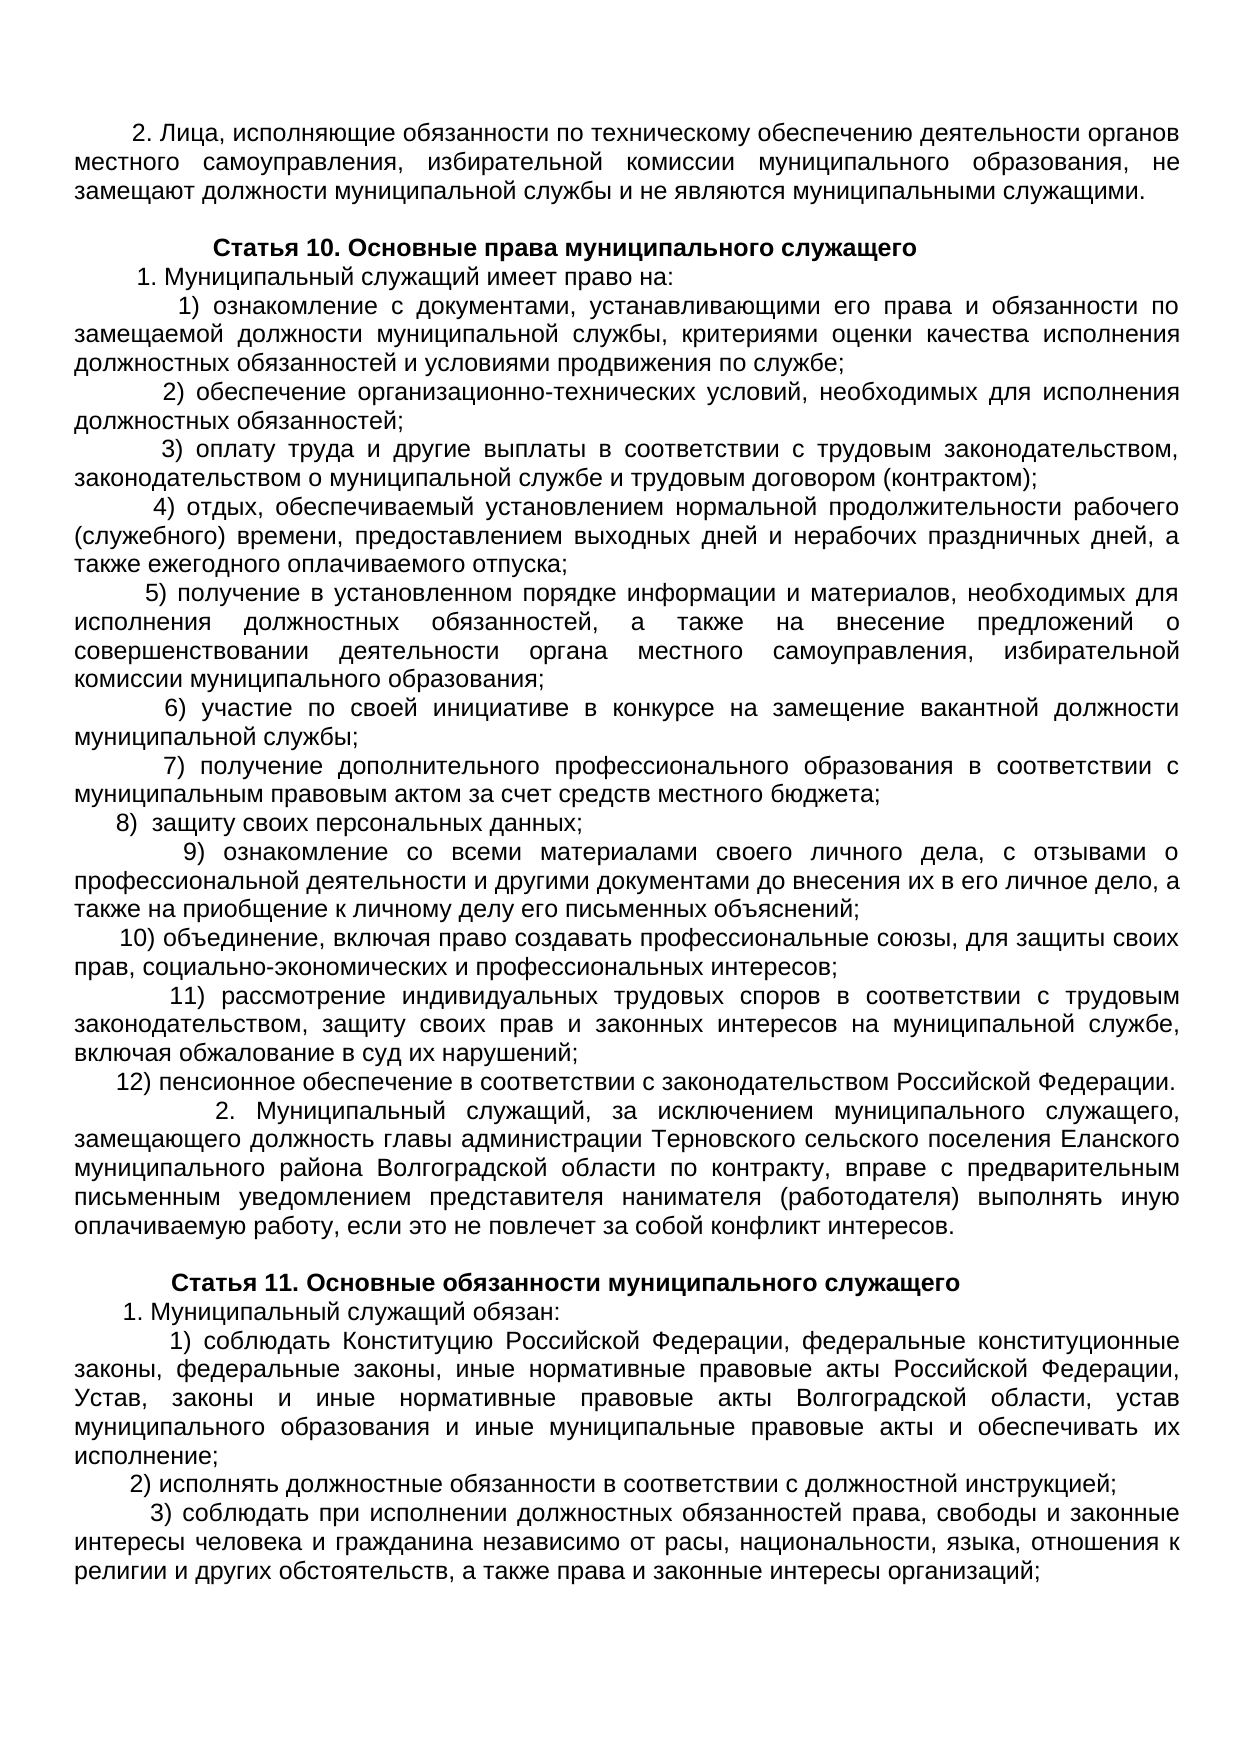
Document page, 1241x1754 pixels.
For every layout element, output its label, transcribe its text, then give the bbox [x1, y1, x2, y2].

text 6) участие по своей инициативе в конкурсе на замещение вакантной должности муниципальной службы; [74, 693, 1181, 751]
text Статья 11. Основные обязанности муниципального служащего [74, 1268, 1181, 1297]
text 11) рассмотрение индивидуальных трудовых споров в соответствии с трудовым законодательством, защиту своих прав и законных интересов на муниципальной службе, включая обжалование в суд их нарушений; [74, 981, 1181, 1067]
text 2) исполнять должностные обязанности в соответствии с должностной инструкцией; [74, 1469, 1181, 1498]
text 1) соблюдать Конституцию Российской Федерации, федеральные конституционные законы, федеральные законы, иные нормативные правовые акты Российской Федерации, Устав, законы и иные нормативные правовые акты Волгоградской области, устав муниципального образования и иные муниципальные правовые акты и обеспечивать их исполнение; [74, 1326, 1181, 1469]
text 8) защиту своих персональных данных; [74, 808, 1181, 837]
text 10) объединение, включая право создавать профессиональные союзы, для защиты своих прав, социально-экономических и профессиональных интересов; [74, 923, 1181, 981]
text 2. Муниципальный служащий, за исключением муниципального служащего, замещающего должность главы администрации Терновского сельского поселения Еланского муниципального района Волгоградской области по контракту, вправе с предварительным письменным уведомлением представителя нанимателя (работодателя) выполнять иную оплачиваемую работу, если это не повлечет за собой конфликт интересов. [74, 1096, 1181, 1239]
text 2. Лица, исполняющие обязанности по техническому обеспечению деятельности органов местного самоуправления, избирательной комиссии муниципального образования, не замещают должности муниципальной службы и не являются муниципальными служащими. [74, 118, 1181, 204]
text 3) оплату труда и другие выплаты в соответствии с трудовым законодательством, законодательством о муниципальной службе и трудовым договором (контрактом); [74, 434, 1181, 492]
text 12) пенсионное обеспечение в соответствии с законодательством Российской Федерации. [74, 1067, 1181, 1096]
text 2) обеспечение организационно-технических условий, необходимых для исполнения должностных обязанностей; [74, 377, 1181, 434]
text 9) ознакомление со всеми материалами своего личного дела, с отзывами о профессиональной деятельности и другими документами до внесения их в его личное дело, а также на приобщение к личному делу его письменных объяснений; [74, 837, 1181, 923]
text Статья 10. Основные права муниципального служащего [74, 233, 1181, 262]
text 1. Муниципальный служащий имеет право на: [74, 262, 1181, 291]
text 3) соблюдать при исполнении должностных обязанностей права, свободы и законные интересы человека и гражданина независимо от расы, национальности, языка, отношения к религии и других обстоятельств, а также права и законные интересы организаций; [74, 1498, 1181, 1584]
text 4) отдых, обеспечиваемый установлением нормальной продолжительности рабочего (служебного) времени, предоставлением выходных дней и нерабочих праздничных дней, а также ежегодного оплачиваемого отпуска; [74, 492, 1181, 578]
text 5) получение в установленном порядке информации и материалов, необходимых для исполнения должностных обязанностей, а также на внесение предложений о совершенствовании деятельности органа местного самоуправления, избирательной комиссии муниципального образования; [74, 578, 1181, 693]
text 1. Муниципальный служащий обязан: [74, 1297, 1181, 1326]
text 1) ознакомление с документами, устанавливающими его права и обязанности по замещаемой должности муниципальной службы, критериями оценки качества исполнения должностных обязанностей и условиями продвижения по службе; [74, 291, 1181, 377]
text 7) получение дополнительного профессионального образования в соответствии с муниципальным правовым актом за счет средств местного бюджета; [74, 751, 1181, 808]
